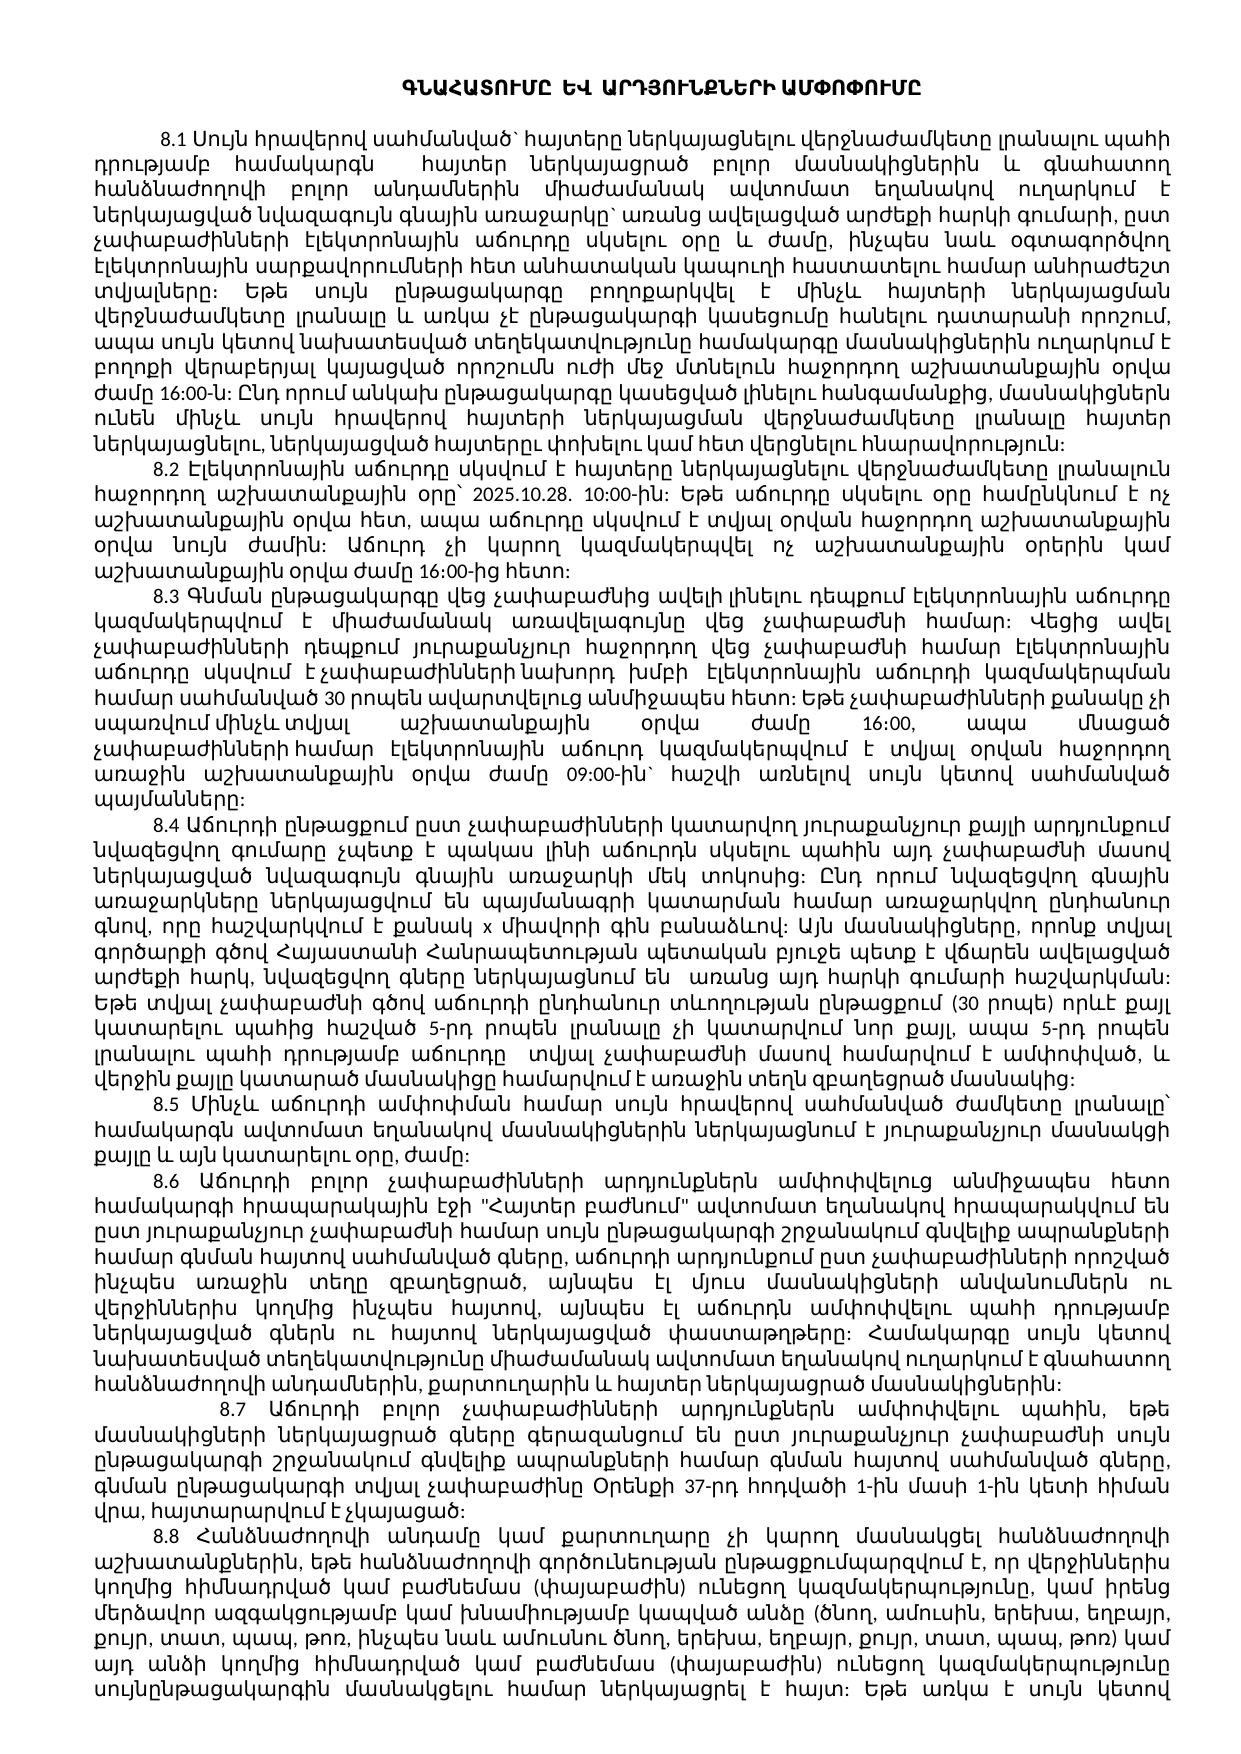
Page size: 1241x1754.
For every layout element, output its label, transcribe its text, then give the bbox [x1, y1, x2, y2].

text ԳՆԱՀԱՏՈՒՄԸ ԵՎ ԱՐԴՅՈՒՆՔՆԵՐԻ ԱՄՓՈՓՈՒՄԸ [94, 75, 1171, 100]
text 8.3 Գնման ընթացակարգը վեց չափաբաժնից ավելի լինելու դեպքում էլեկտրոնային աճուրդը կազմակերպվում է միաժամանակ առավելագույնը վեց չափաբաժնի համար: Վեցից ավել չափաբաժինների դեպքում յուրաքանչյուր հաջորդող վեց չափաբաժնի համար էլեկտրոնային աճուրդը սկսվում է չափաբաժինների նախորդ խմբի էլեկտրոնային աճուրդի կազմակերպման համար սահմանված 30 րոպեն ավարտվելուց անմիջապես հետո: Եթե չափաբաժինների քանակը չի սպառվում մինչև տվյալ աշխատանքային օրվա ժամը 16։00, ապա մնացած չափաբաժինների համար էլեկտրոնային աճուրդ կազմակերպվում է տվյալ օրվան հաջորդող առաջին աշխատանքային օրվա ժամը 09:00-ին` հաշվի առնելով սույն կետով սահմանված պայմանները: [94, 583, 1171, 812]
text 8.7 Աճուրդի բոլոր չափաբաժինների արդյունքներն ամփոփվելու պահին, եթե մասնակիցների ներկայացրած գները գերազանցում են ըստ յուրաքանչյուր չափաբաժնի սույն ընթացակարգի շրջանակում գնվելիք ապրանքների համար գնման հայտով սահմանված գները, գնման ընթացակարգի տվյալ չափաբաժինը Օրենքի 37-րդ հոդվածի 1-ին մասի 1-ին կետի հիման վրա, հայտարարվում է չկայացած: [94, 1397, 1171, 1524]
text 8.5 Մինչև աճուրդի ամփոփման համար սույն հրավերով սահմանված ժամկետը լրանալը՝ համակարգն ավտոմատ եղանակով մասնակիցներին ներկայացնում է յուրաքանչյուր մասնակցի քայլը և այն կատարելու օրը, ժամը: [94, 1092, 1171, 1168]
text 8.1 Սույն հրավերով սահմանված` հայտերը ներկայացնելու վերջնաժամկետը լրանալու պահի դրությամբ համակարգն հայտեր ներկայացրած բոլոր մասնակիցներին և գնահատող հանձնաժողովի բոլոր անդամներին միաժամանակ ավտոմատ եղանակով ուղարկում է ներկայացված նվազագույն գնային առաջարկը` առանց ավելացված արժեքի հարկի գումարի, ըստ չափաբաժինների էլեկտրոնային աճուրդը սկսելու օրը և ժամը, ինչպես նաև օգտագործվող էլեկտրոնային սարքավորումների հետ անհատական կապուղի հաստատելու համար անհրաժեշտ տվյալները։ Եթե սույն ընթացակարգը բողոքարկվել է մինչև հայտերի ներկայացման վերջնաժամկետը լրանալը և առկա չէ ընթացակարգի կասեցումը հանելու դատարանի որոշում, ապա սույն կետով նախատեսված տեղեկատվությունը համակարգը մասնակիցներին ուղարկում է բողոքի վերաբերյալ կայացված որոշումն ուժի մեջ մտնելուն հաջորդող աշխատանքային օրվա ժամը 16:00-ն: Ընդ որում անկախ ընթացակարգը կասեցված լինելու հանգամանքից, մասնակիցներն ունեն մինչև սույն հրավերով հայտերի ներկայացման վերջնաժամկետը լրանալը հայտեր ներկայացնելու, ներկայացված հայտերըւ փոխելու կամ հետ վերցնելու հնարավորություն: [94, 126, 1171, 456]
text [94, 1524, 1171, 1702]
text 8.6 Աճուրդի բոլոր չափաբաժինների արդյունքներն ամփոփվելուց անմիջապես հետո համակարգի հրապարակային էջի "Հայտեր բաժնում" ավտոմատ եղանակով հրապարակվում են ըստ յուրաքանչյուր չափաբաժնի համար սույն ընթացակարգի շրջանակում գնվելիք ապրանքների համար գնման հայտով սահմանված գները, աճուրդի արդյունքում ըստ չափաբաժինների որոշված ինչպես առաջին տեղը զբաղեցրած, այնպես էլ մյուս մասնակիցների անվանումներն ու վերջիններիս կողմից ինչպես հայտով, այնպես էլ աճուրդն ամփոփվելու պահի դրությամբ ներկայացված գներն ու հայտով ներկայացված փաստաթղթերը: Համակարգը սույն կետով նախատեսված տեղեկատվությունը միաժամանակ ավտոմատ եղանակով ուղարկում է գնահատող հանձնաժողովի անդամներին, քարտուղարին և հայտեր ներկայացրած մասնակիցներին: [94, 1168, 1171, 1397]
text 8.4 Աճուրդի ընթացքում ըստ չափաբաժինների կատարվող յուրաքանչյուր քայլի արդյունքում նվազեցվող գումարը չպետք է պակաս լինի աճուրդն սկսելու պահին այդ չափաբաժնի մասով ներկայացված նվազագույն գնային առաջարկի մեկ տոկոսից: Ընդ որում նվազեցվող գնային առաջարկները ներկայացվում են պայմանագրի կատարման համար առաջարկվող ընդհանուր գնով, որը հաշվարկվում է քանակ x միավորի գին բանաձևով: Այն մասնակիցները, որոնք տվյալ գործարքի գծով Հայաստանի Հանրապետության պետական բյուջե պետք է վճարեն ավելացված արժեքի հարկ, նվազեցվող գները ներկայացնում են առանց այդ հարկի գումարի հաշվարկման: Եթե տվյալ չափաբաժնի գծով աճուրդի ընդհանուր տևողության ընթացքում (30 րոպե) որևէ քայլ կատարելու պահից հաշված 5-րդ րոպեն լրանալը չի կատարվում նոր քայլ, ապա 5-րդ րոպեն լրանալու պահի դրությամբ աճուրդը տվյալ չափաբաժնի մասով համարվում է ամփոփված, և վերջին քայլը կատարած մասնակիցը համարվում է առաջին տեղն զբաղեցրած մասնակից: [94, 812, 1171, 1092]
text 8.2 Էլեկտրոնային աճուրդը սկսվում է հայտերը ներկայացնելու վերջնաժամկետը լրանալուն հաջորդող աշխատանքային օրը՝ 2025.10.28. 10:00 -ին: Եթե աճուրդը սկսելու օրը համընկնում է ոչ աշխատանքային օրվա հետ, ապա աճուրդը սկսվում է տվյալ օրվան հաջորդող աշխատանքային օրվա նույն ժամին: Աճուրդ չի կարող կազմակերպվել ոչ աշխատանքային օրերին կամ աշխատանքային օրվա ժամը 16։00-ից հետո: [94, 456, 1171, 583]
